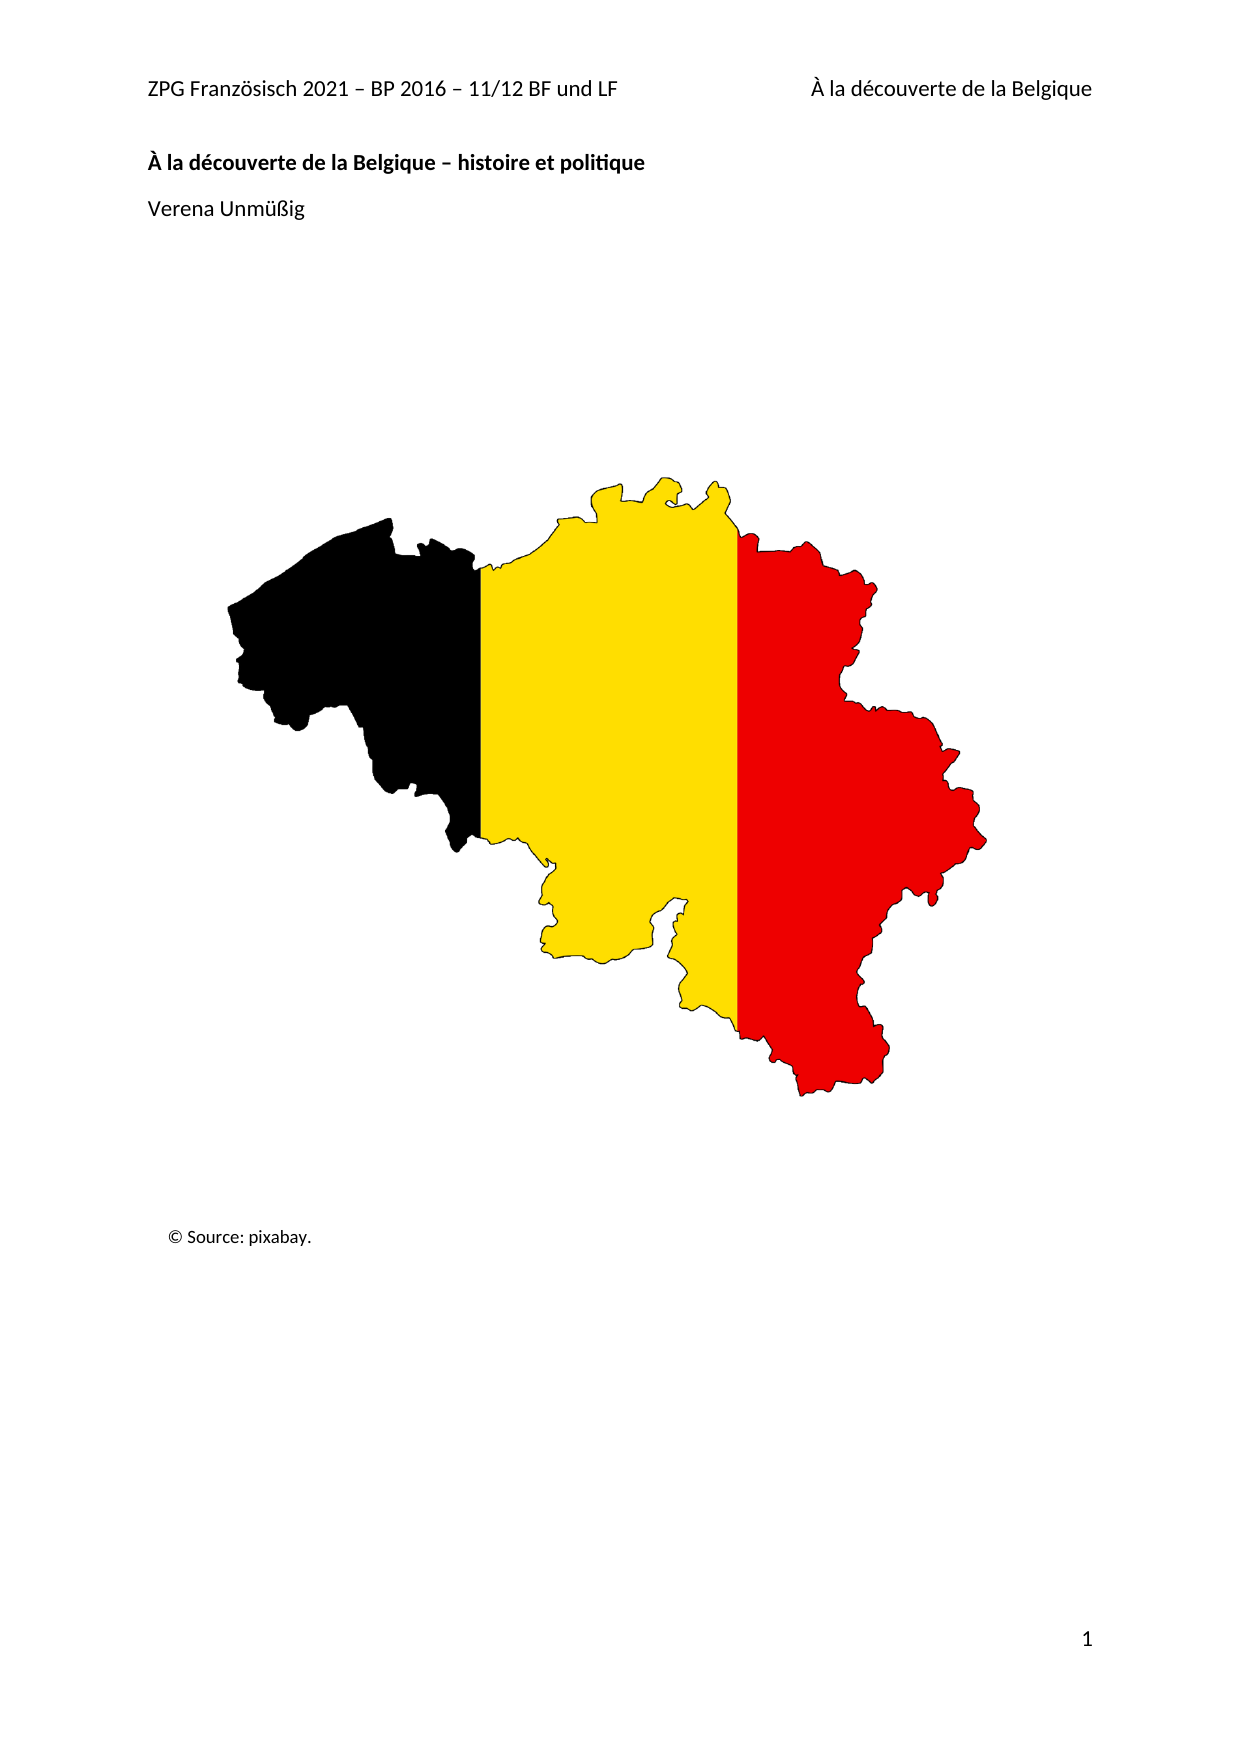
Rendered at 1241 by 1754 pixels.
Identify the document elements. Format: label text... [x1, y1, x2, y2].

text À la découverte de la Belgique – histoire et politique [148, 148, 1092, 176]
text Verena Unmüßig [148, 194, 1092, 223]
picture [200, 365, 1040, 1206]
